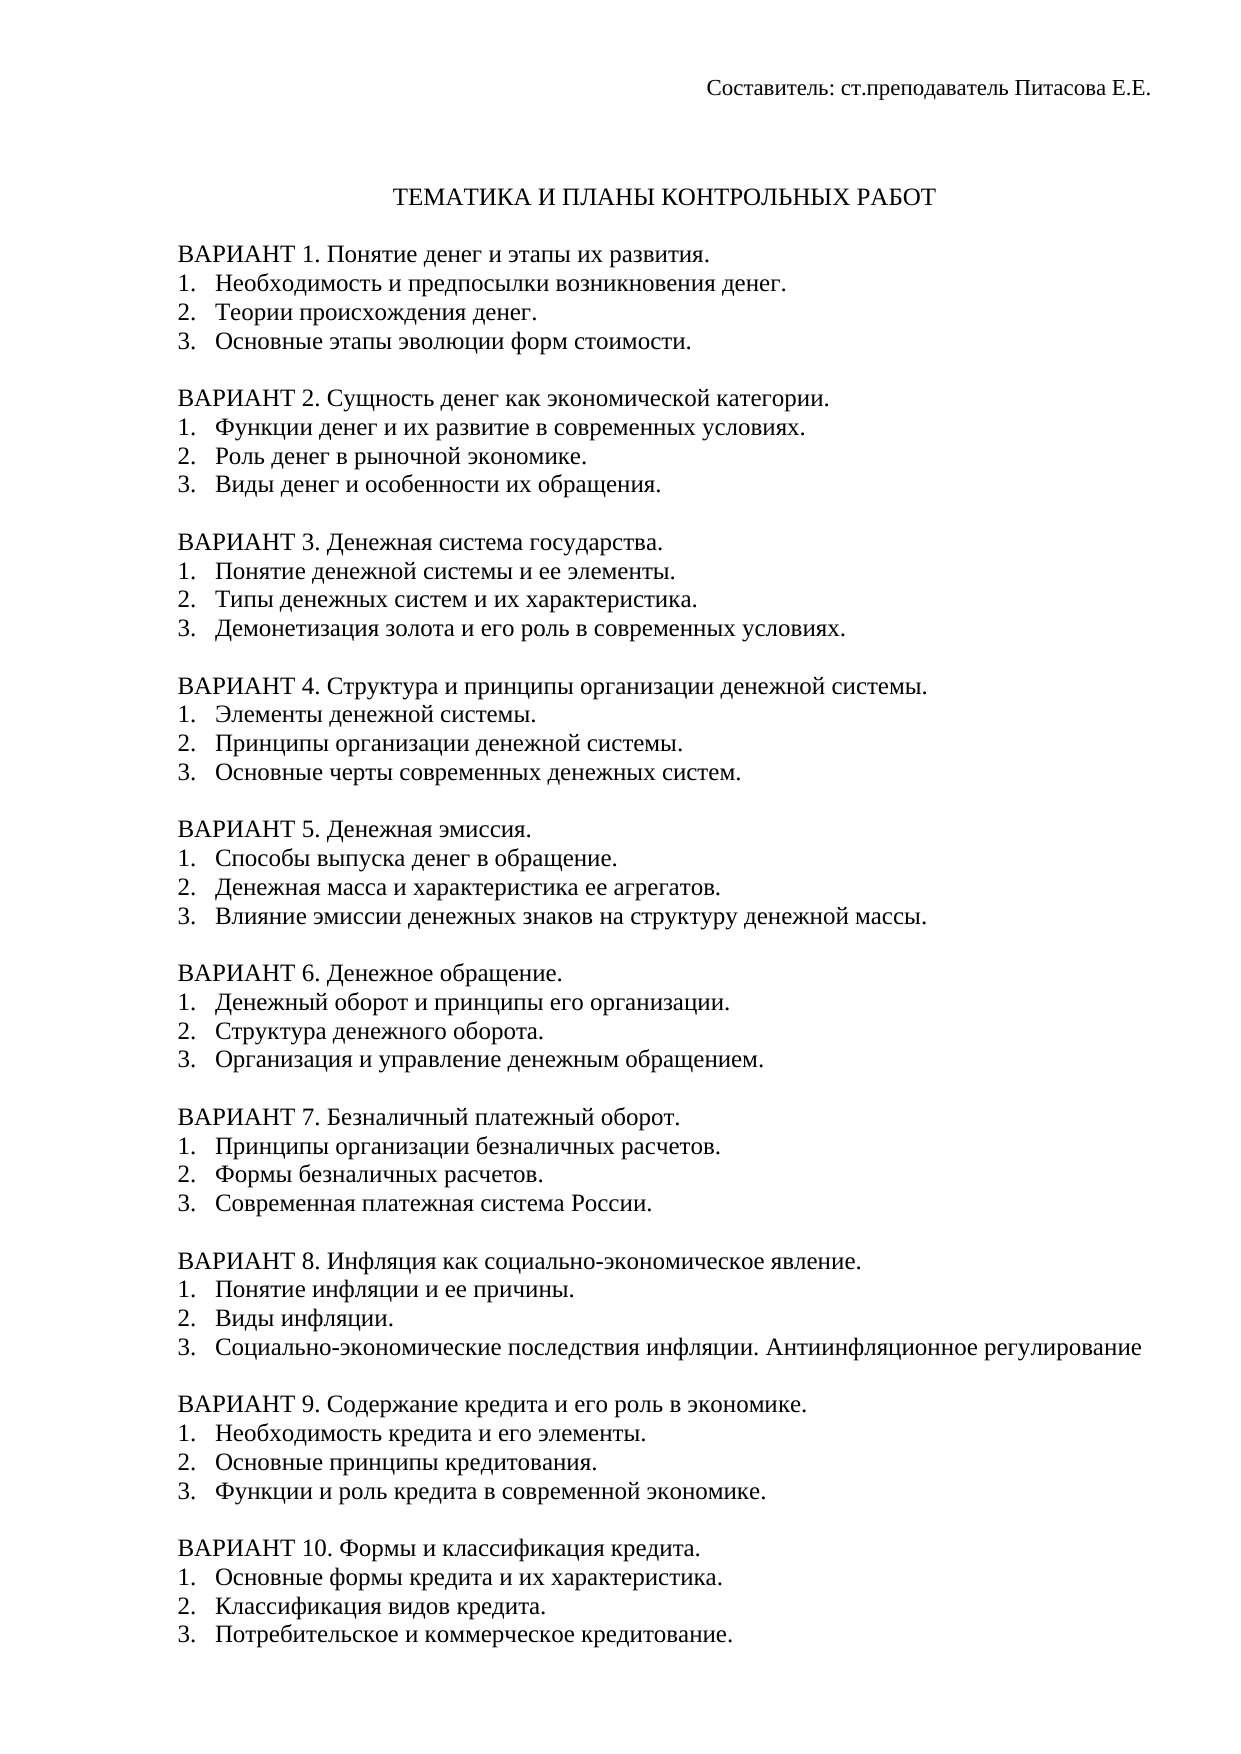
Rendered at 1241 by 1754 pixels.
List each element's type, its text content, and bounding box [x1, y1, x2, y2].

list Принципы организации денежной системы. [177, 728, 1152, 757]
list Виды денег и особенности их обращения. [177, 469, 1152, 498]
list Современная платежная система России. [177, 1188, 1152, 1217]
list Элементы денежной системы. [177, 699, 1152, 728]
text ВАРИАНТ 4. Структура и принципы организации денежной системы. [177, 671, 1152, 699]
text ВАРИАНТ 10. Формы и классификация кредита. [177, 1533, 1152, 1562]
text ВАРИАНТ 6. Денежное обращение. [177, 958, 1152, 987]
list Социально-экономические последствия инфляции. Антиинфляционное регулирование [177, 1332, 1152, 1361]
list Денежная масса и характеристика ее агрегатов. [177, 872, 1152, 901]
list Потребительское и коммерческое кредитование. [177, 1619, 1152, 1648]
text ВАРИАНТ 5. Денежная эмиссия. [177, 814, 1152, 843]
text ТЕМАТИКА И ПЛАНЫ КОНТРОЛЬНЫХ РАБОТ [177, 182, 1152, 211]
list Демонетизация золота и его роль в современных условиях. [177, 613, 1152, 642]
list Функции и роль кредита в современной экономике. [177, 1476, 1152, 1504]
text ВАРИАНТ 2. Сущность денег как экономической категории. [177, 383, 1152, 412]
list Теории происхождения денег. [177, 297, 1152, 326]
list Необходимость кредита и его элементы. [177, 1418, 1152, 1447]
list Основные принципы кредитования. [177, 1447, 1152, 1476]
list Классификация видов кредита. [177, 1591, 1152, 1619]
list Необходимость и предпосылки возникновения денег. [177, 268, 1152, 297]
list Структура денежного оборота. [177, 1016, 1152, 1044]
list Организация и управление денежным обращением. [177, 1044, 1152, 1073]
list Влияние эмиссии денежных знаков на структуру денежной массы. [177, 901, 1152, 929]
text ВАРИАНТ 7. Безналичный платежный оборот. [177, 1102, 1152, 1131]
list Роль денег в рыночной экономике. [177, 441, 1152, 469]
text ВАРИАНТ 1. Понятие денег и этапы их развития. [177, 239, 1152, 268]
list Основные формы кредита и их характеристика. [177, 1562, 1152, 1591]
list Виды инфляции. [177, 1303, 1152, 1332]
list Формы безналичных расчетов. [177, 1159, 1152, 1188]
list Способы выпуска денег в обращение. [177, 843, 1152, 872]
list Основные этапы эволюции форм стоимости. [177, 326, 1152, 354]
text ВАРИАНТ 3. Денежная система государства. [177, 527, 1152, 556]
text ВАРИАНТ 8. Инфляция как социально-экономическое явление. [177, 1246, 1152, 1274]
list Понятие денежной системы и ее элементы. [177, 556, 1152, 584]
text ВАРИАНТ 9. Содержание кредита и его роль в экономике. [177, 1389, 1152, 1418]
list Функции денег и их развитие в современных условиях. [177, 412, 1152, 441]
list Типы денежных систем и их характеристика. [177, 584, 1152, 613]
list Денежный оборот и принципы его организации. [177, 987, 1152, 1016]
list Принципы организации безналичных расчетов. [177, 1131, 1152, 1159]
list Основные черты современных денежных систем. [177, 757, 1152, 786]
list Понятие инфляции и ее причины. [177, 1274, 1152, 1303]
